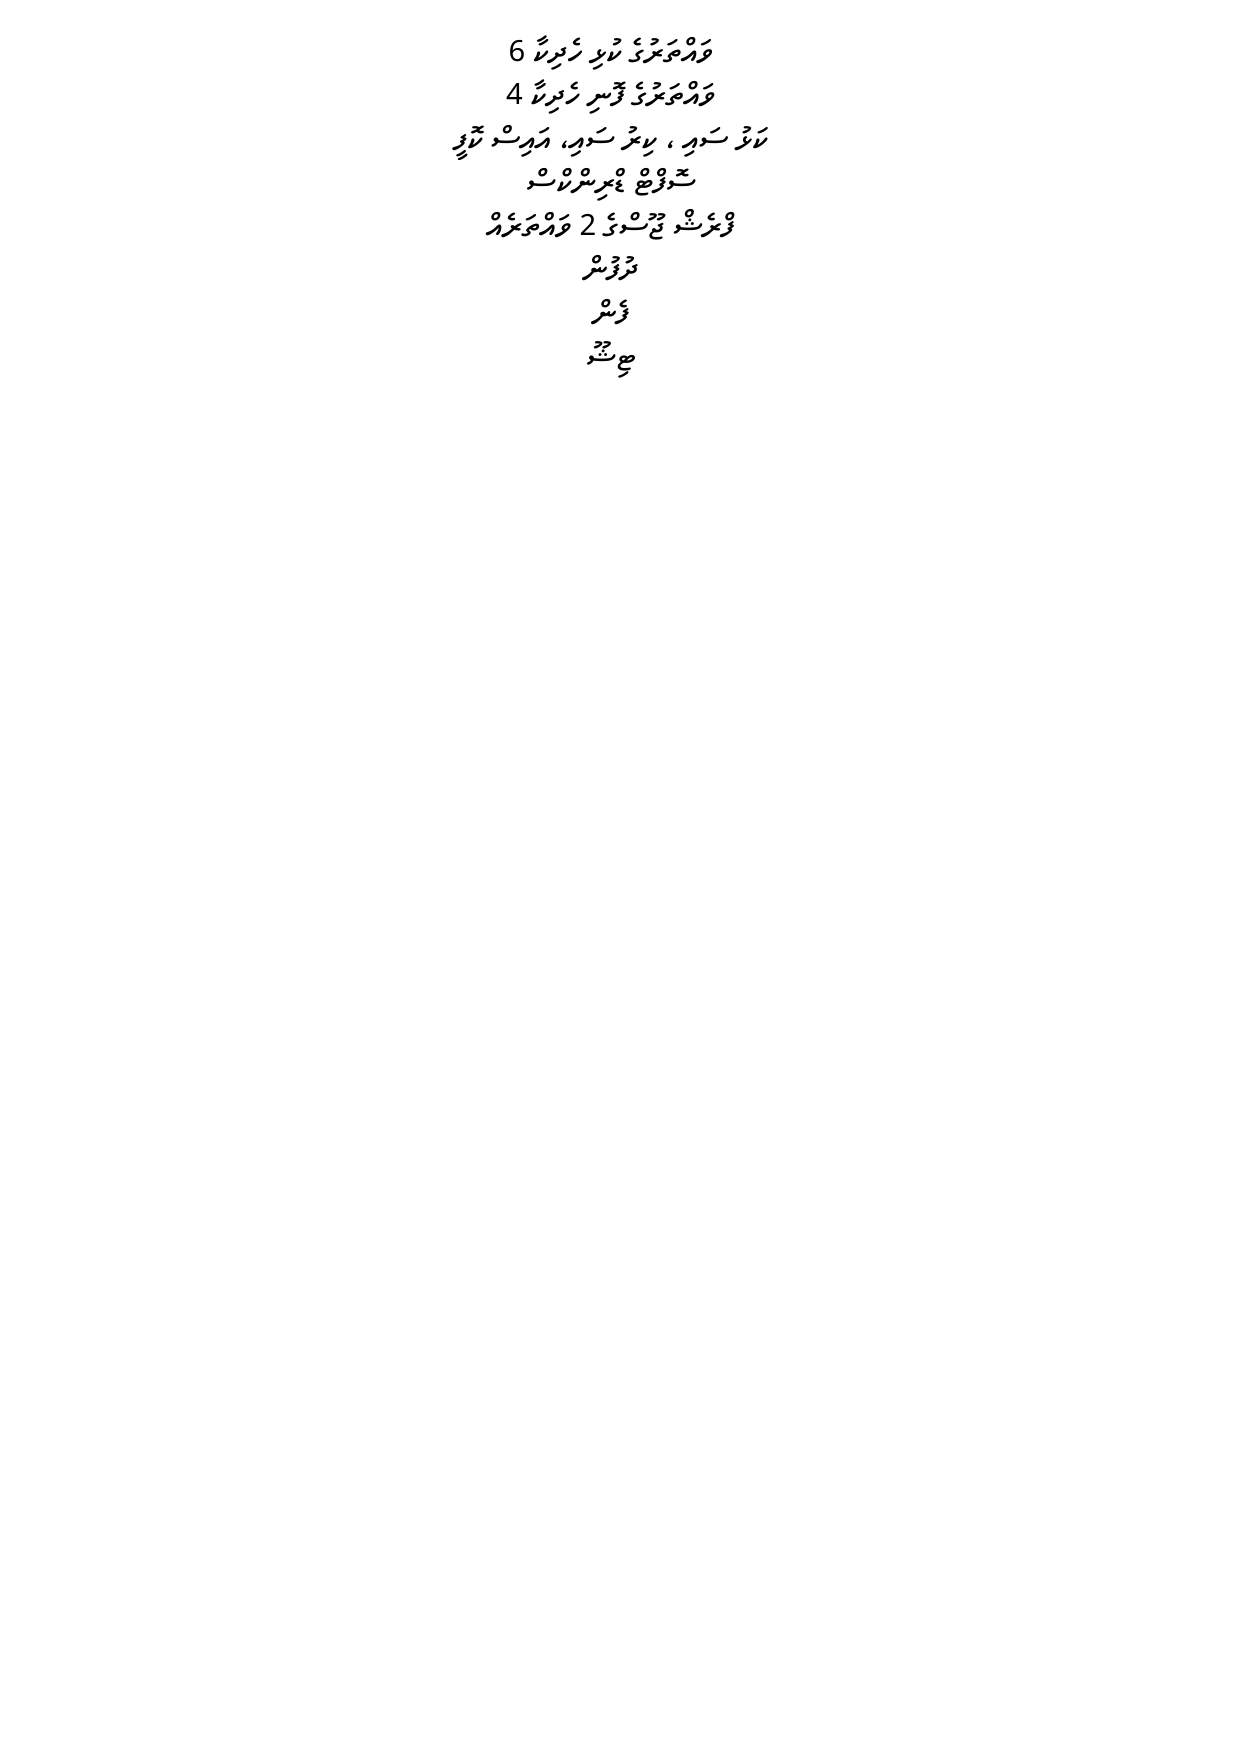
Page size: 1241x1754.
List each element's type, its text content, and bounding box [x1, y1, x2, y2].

text ދުފުން [66, 248, 1156, 291]
text ފެން [66, 291, 1156, 335]
text ފްރެޝް ޖޫސްގެ 2 ވައްތަރެއް [66, 204, 1156, 248]
text 6 ވައްތަރުގެ ކުޅި ހެދިކާ [66, 30, 1156, 73]
text ޓިޝޫ [66, 335, 1156, 378]
text ކަޅު ސައި ، ކިރު ސައި، އައިސް ކޮފީ [66, 117, 1156, 161]
text 4 ވައްތަރުގެ ފޮނި ހެދިކާ [66, 73, 1156, 117]
text ސޮފްޓް ޑްރިންކްސް [66, 161, 1156, 204]
